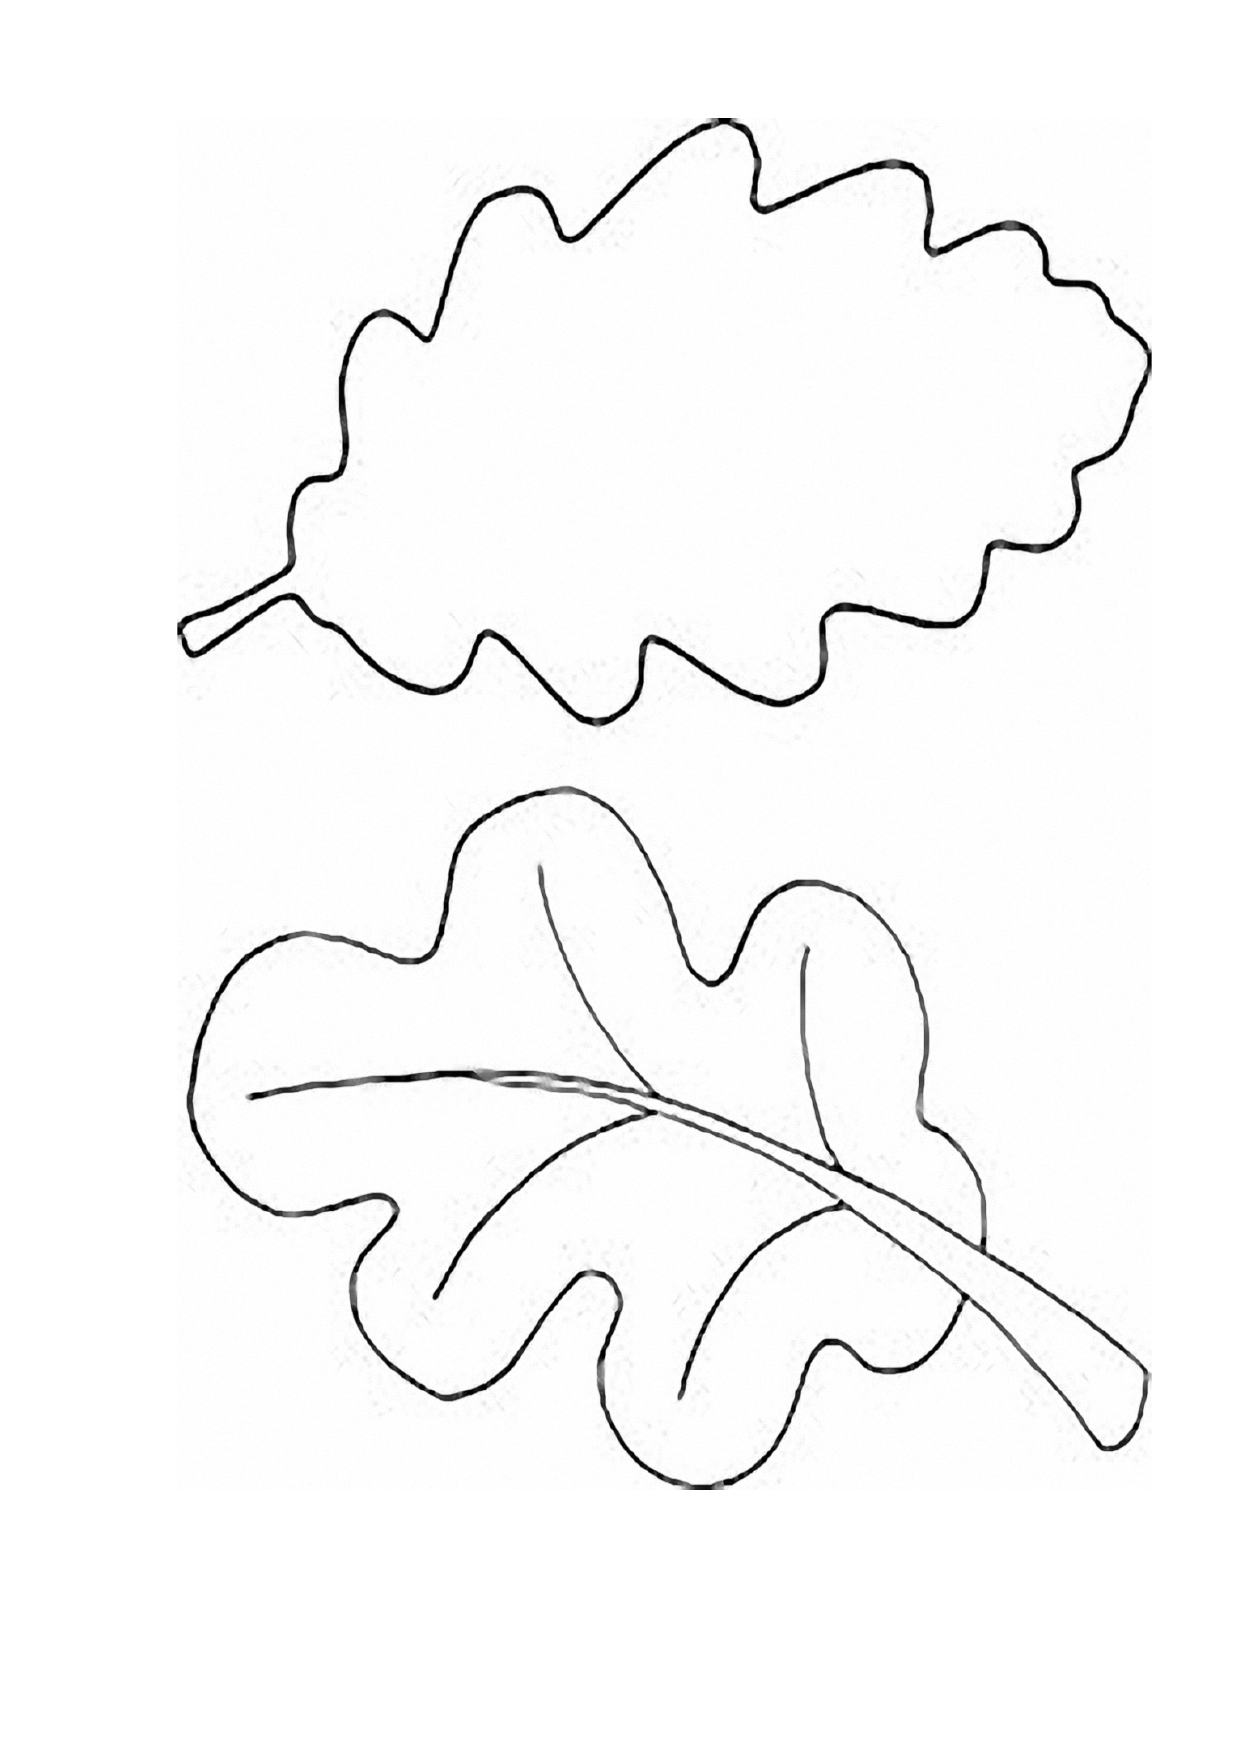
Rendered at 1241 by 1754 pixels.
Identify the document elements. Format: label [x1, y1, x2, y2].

picture [177, 118, 1152, 1490]
